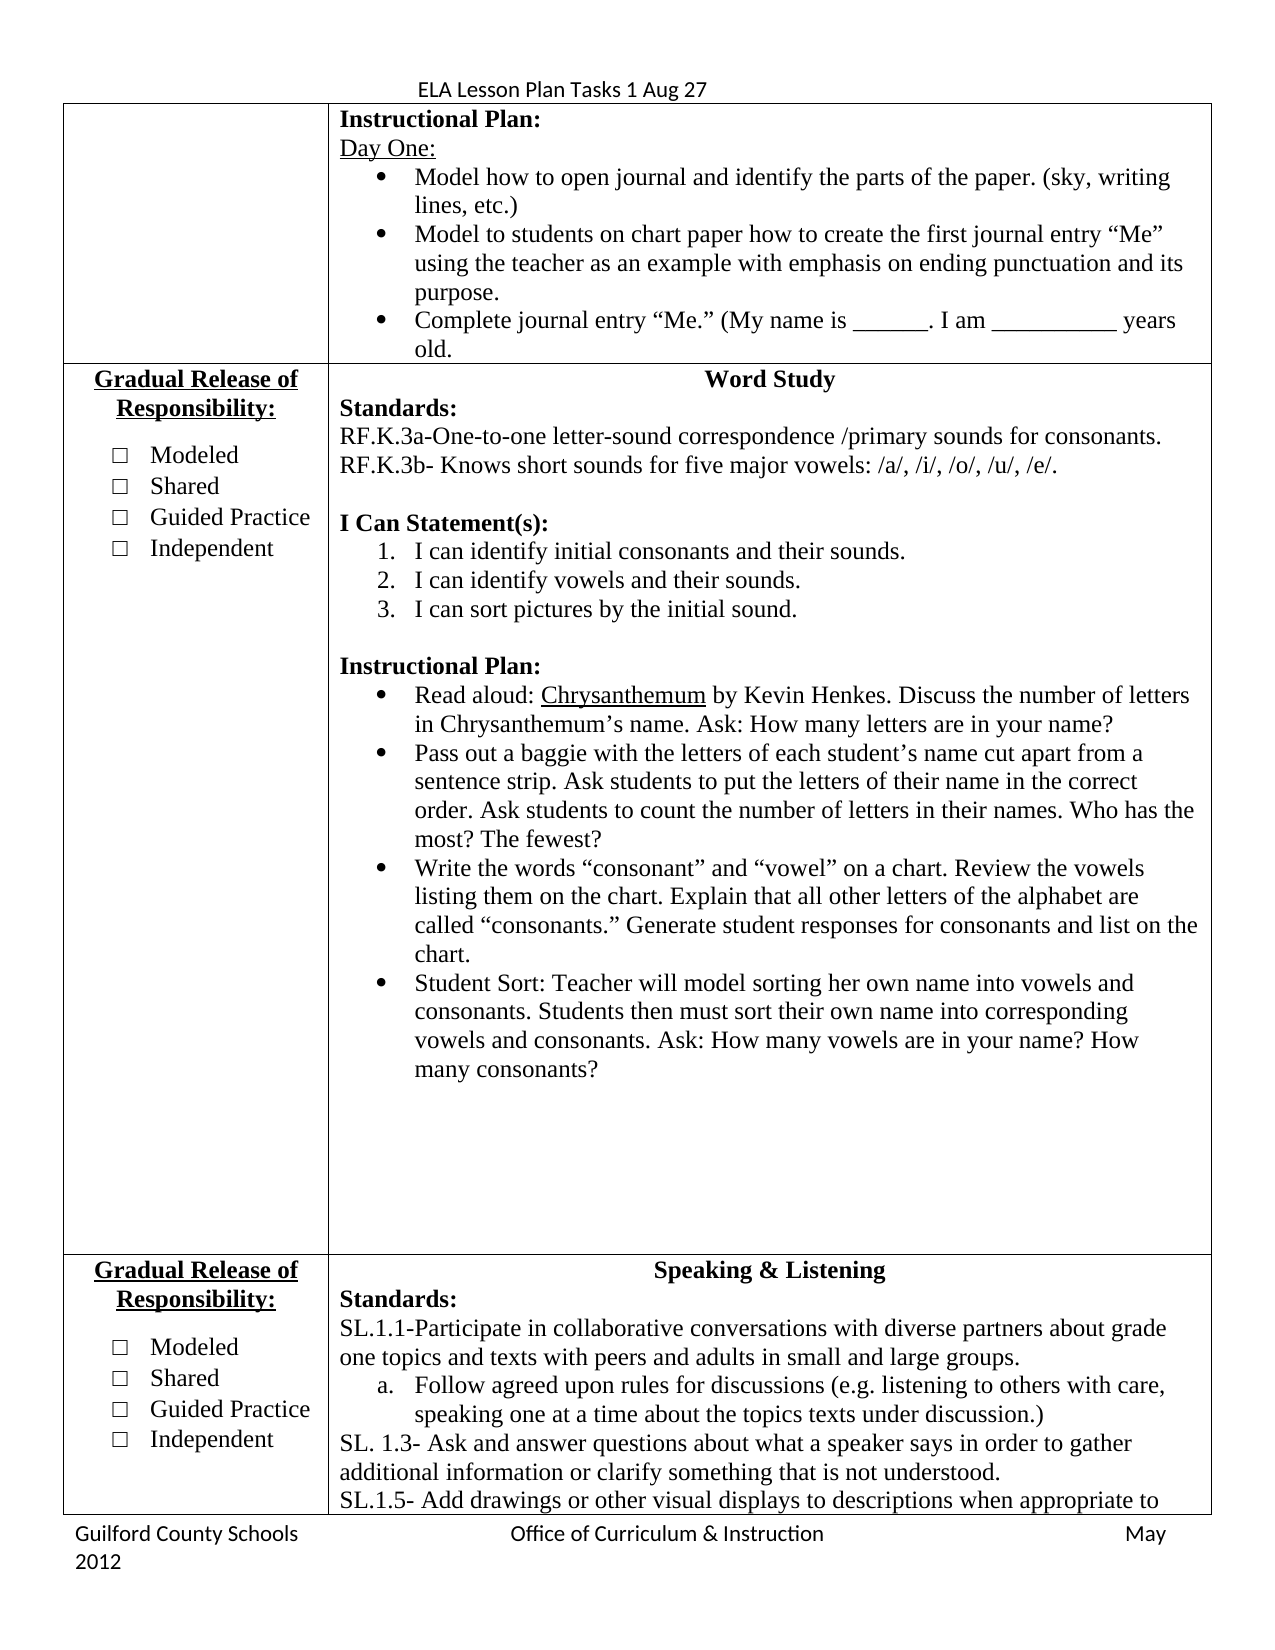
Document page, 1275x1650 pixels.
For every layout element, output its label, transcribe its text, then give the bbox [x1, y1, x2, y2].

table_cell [64, 1255, 328, 1514]
table_cell Word Study Standards: RF.K.3a-One-to-one letter-sound correspondence /primary sounds for consonants. RF.K.3b- Knows short sounds for five major vowels: /a/, /i/, /o/, /u/, /e/. I Can Statement(s): I can identify initial consonants and their sounds. I can identify vowels and their sounds. I can sort pictures by the initial sound. Instructional Plan: Read aloud: Chrysanthemum by Kevin Henkes. Discuss the number of letters in Chrysanthemum’s name. Ask: How many letters are in your name? Pass out a baggie with the letters of each student’s name cut apart from a sentence strip. Ask students to put the letters of their name in the correct order. Ask students to count the number of letters in their names. Who has the most? The fewest? Write the words “consonant” and “vowel” on a chart. Review the vowels listing them on the chart. Explain that all other letters of the alphabet are called “consonants.” Generate student responses for consonants and list on the chart. Student Sort: Teacher will model sorting her own name into vowels and consonants. Students then must sort their own name into corresponding vowels and consonants. Ask: How many vowels are in your name? How many consonants? [329, 364, 1211, 1254]
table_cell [329, 104, 1211, 363]
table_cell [329, 1255, 1211, 1514]
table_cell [64, 104, 328, 363]
table_cell Gradual Release of Responsibility: Modeled Shared Guided Practice Independent [64, 364, 328, 1254]
